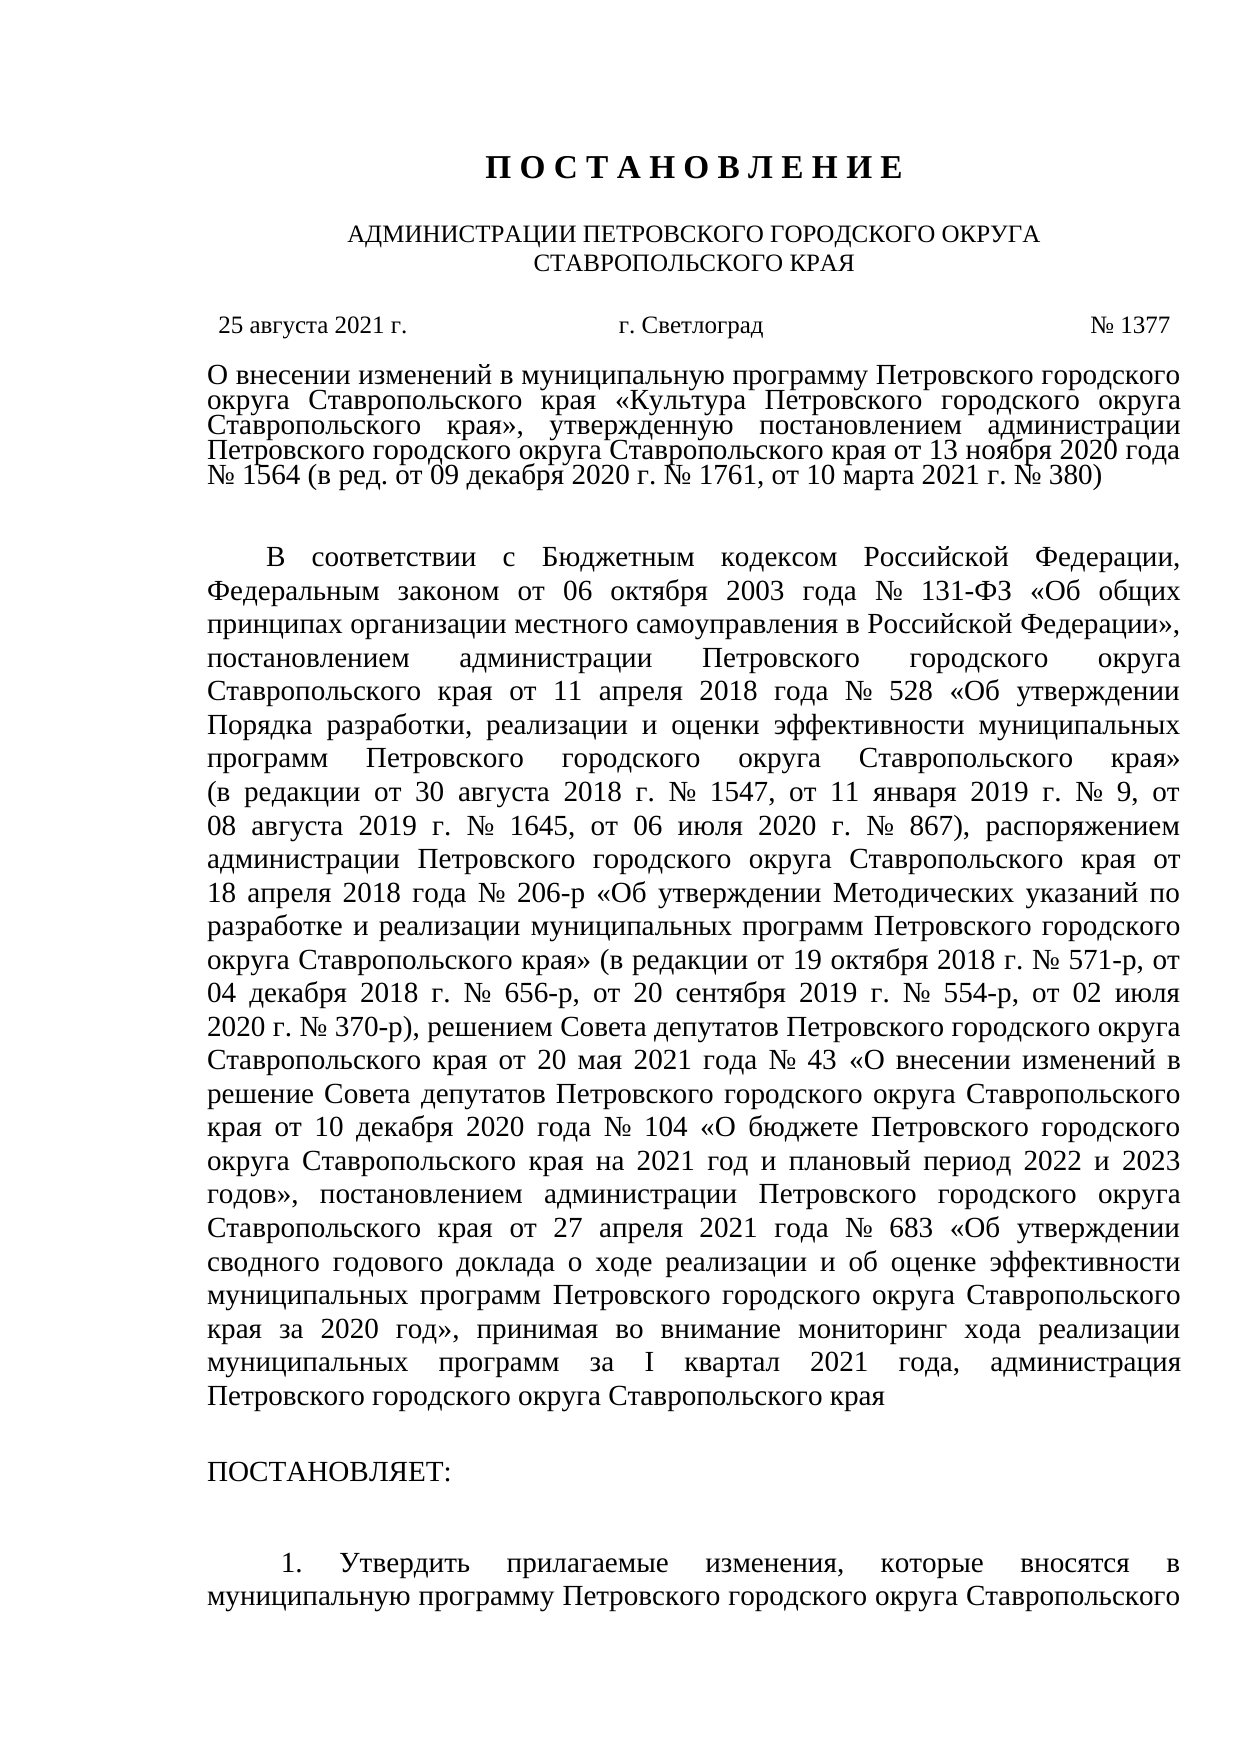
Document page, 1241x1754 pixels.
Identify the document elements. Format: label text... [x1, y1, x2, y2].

text В соответствии с Бюджетным кодексом Российской Федерации, Федеральным законом от 06 октября 2003 года № 131-ФЗ «Об общих принципах организации местного самоуправления в Российской Федерации», постановлением администрации Петровского городского округа Ставропольского края от 11 апреля 2018 года № 528 «Об утверждении Порядка разработки, реализации и оценки эффективности муниципальных программ Петровского городского округа Ставропольского края» (в редакции от 30 августа 2018 г. № 1547, от 11 января 2019 г. № 9, от 08 августа 2019 г. № 1645, от 06 июля 2020 г. № 867), распоряжением администрации Петровского городского округа Ставропольского края от 18 апреля 2018 года № 206-р «Об утверждении Методических указаний по разработке и реализации муниципальных программ Петровского городского округа Ставропольского края» (в редакции от 19 октября 2018 г. № 571-р, от 04 декабря 2018 г. № 656-р, от 20 сентября 2019 г. № 554-р, от 02 июля 2020 г. № 370-р), решением Совета депутатов Петровского городского округа Ставропольского края от 20 мая 2021 года № 43 «О внесении изменений в решение Совета депутатов Петровского городского округа Ставропольского края от 10 декабря 2020 года № 104 «О бюджете Петровского городского округа Ставропольского края на 2021 год и плановый период 2022 и 2023 годов», постановлением администрации Петровского городского округа Ставропольского края от 27 апреля 2021 года № 683 «Об утверждении сводного годового доклада о ходе реализации и об оценке эффективности муниципальных программ Петровского городского округа Ставропольского края за 2020 год», принимая во внимание мониторинг хода реализации муниципальных программ за I квартал 2021 года, администрация Петровского городского округа Ставропольского края [207, 539, 1181, 1411]
text АДМИНИСТРАЦИИ ПЕТРОВСКОГО ГОРОДСКОГО ОКРУГА [207, 219, 1181, 248]
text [207, 1545, 1181, 1612]
table_header № 1377 [856, 311, 1181, 339]
text ПОСТАНОВЛЯЕТ: [207, 1461, 1181, 1486]
table_header г. Светлоград [526, 311, 856, 339]
text СТАВРОПОЛЬСКОГО КРАЯ [207, 248, 1181, 277]
table_header 25 августа 2021 г. [207, 311, 526, 339]
text П О С Т А Н О В Л Е Н И Е [207, 148, 1181, 186]
text О внесении изменений в муниципальную программу Петровского городского округа Ставропольского края «Культура Петровского городского округа Ставропольского края», утвержденную постановлением администрации Петровского городского округа Ставропольского края от 13 ноября 2020 года № 1564 (в ред. от 09 декабря 2020 г. № 1761, от 10 марта 2021 г. № 380) [207, 364, 1181, 489]
